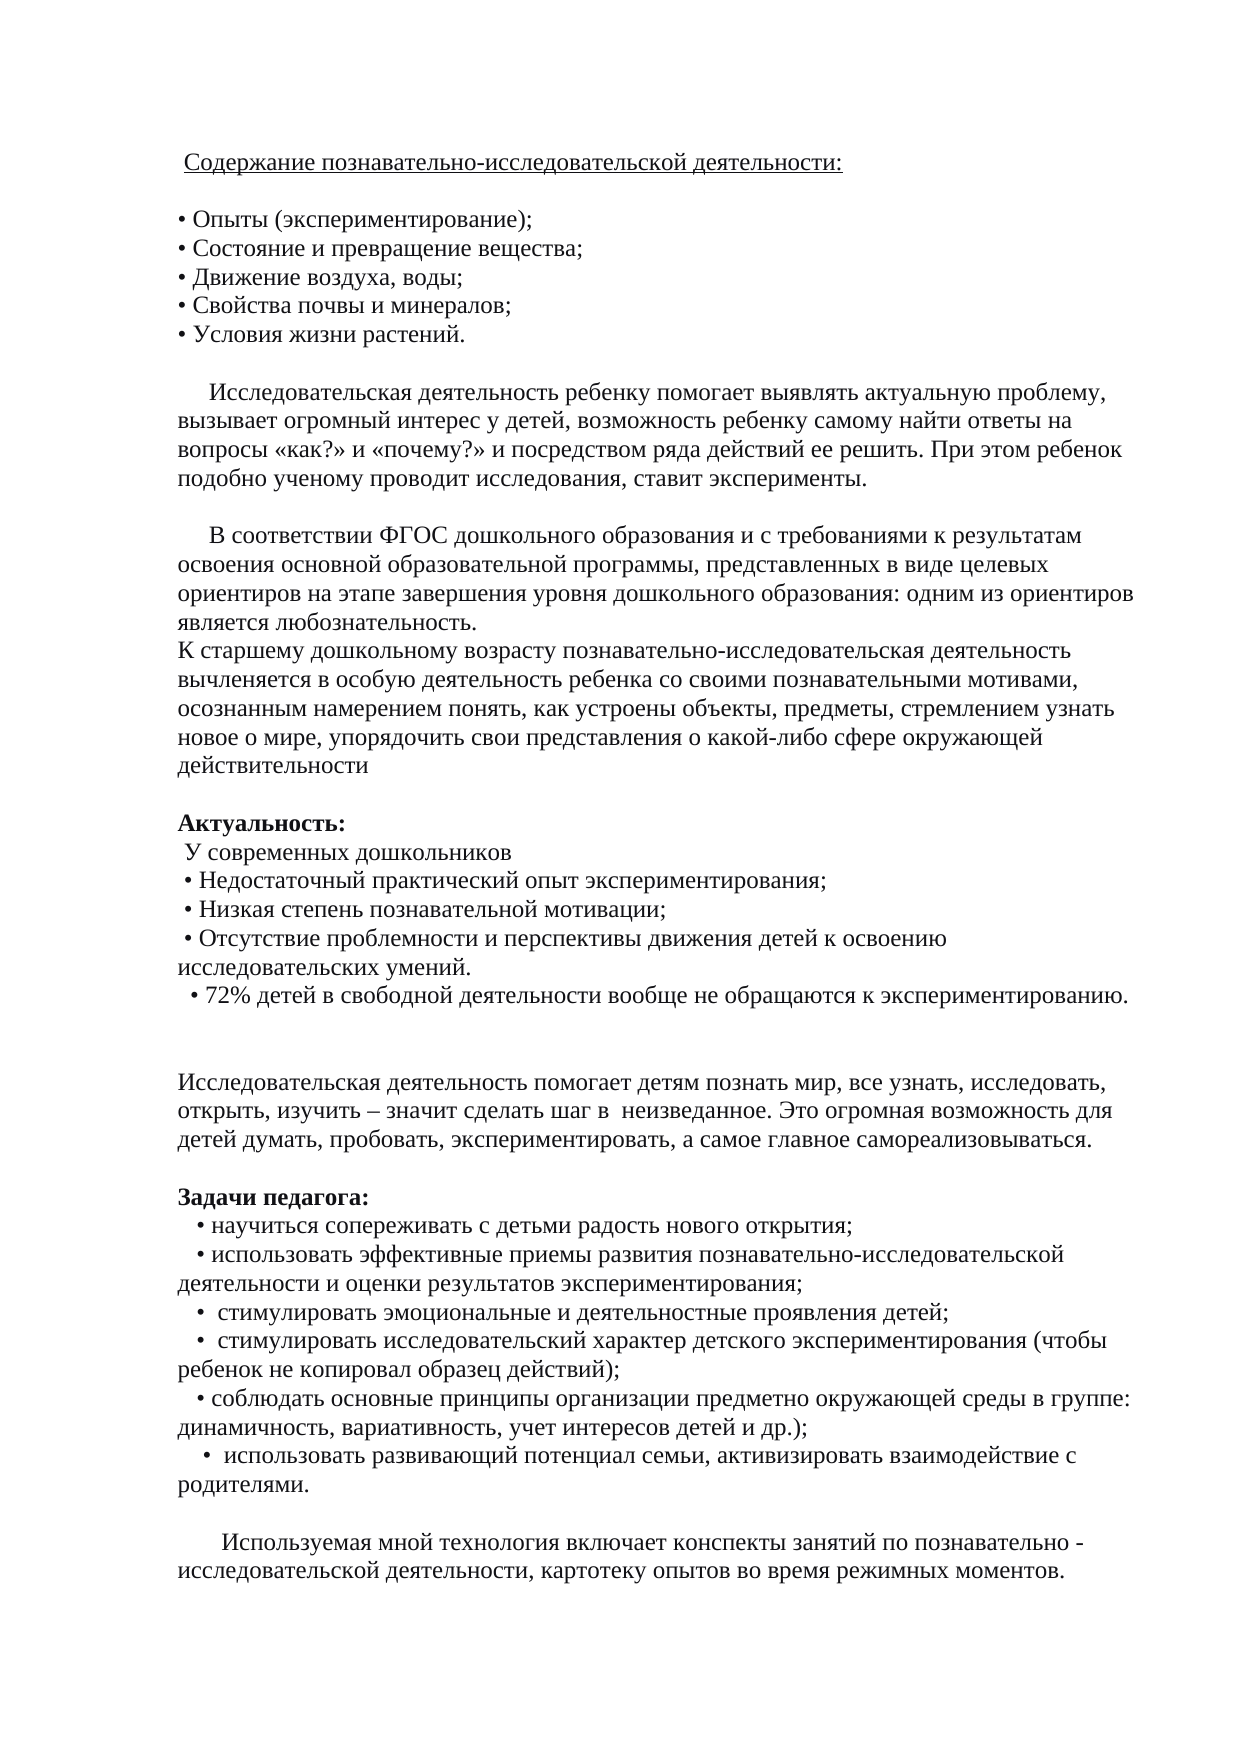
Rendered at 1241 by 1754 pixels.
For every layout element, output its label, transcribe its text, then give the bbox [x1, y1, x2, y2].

text • Опыты (экспериментирование); [177, 204, 1152, 233]
text • использовать эффективные приемы развития познавательно-исследовательской деятельности и оценки результатов экспериментирования; [177, 1239, 1152, 1297]
text Задачи педагога: [177, 1182, 1152, 1211]
text • стимулировать исследовательский характер детского экспериментирования (чтобы ребенок не копировал образец действий); [177, 1326, 1152, 1383]
text • Свойства почвы и минералов; [177, 291, 1152, 319]
text • Движение воздуха, воды; [177, 262, 1152, 291]
text Используемая мной технология включает конспекты занятий по познавательно - исследовательской деятельности, картотеку опытов во время режимных моментов. [177, 1527, 1152, 1584]
text Содержание познавательно-исследовательской деятельности: [177, 147, 1152, 176]
text В соответствии ФГОС дошкольного образования и с требованиями к результатам освоения основной образовательной программы, представленных в виде целевых ориентиров на этапе завершения уровня дошкольного образования: одним из ориентиров является любознательность. [177, 521, 1152, 636]
text К старшему дошкольному возрасту познавательно-исследовательская деятельность вычленяется в особую деятельность ребенка со своими познавательными мотивами, осознанным намерением понять, как устроены объекты, предметы, стремлением узнать новое о мире, упорядочить свои представления о какой-либо сфере окружающей действительности [177, 636, 1152, 779]
text Исследовательская деятельность помогает детям познать мир, все узнать, исследовать, открыть, изучить – значит сделать шаг в неизведанное. Это огромная возможность для детей думать, пробовать, экспериментировать, а самое главное самореализовываться. [177, 1067, 1152, 1153]
text У современных дошкольников [177, 837, 1152, 866]
text • Состояние и превращение вещества; [177, 233, 1152, 262]
text • Отсутствие проблемности и перспективы движения детей к освоению исследовательских умений. [177, 923, 1152, 981]
text Исследовательская деятельность ребенку помогает выявлять актуальную проблему, вызывает огромный интерес у детей, возможность ребенку самому найти ответы на вопросы «как?» и «почему?» и посредством ряда действий ее решить. При этом ребенок подобно ученому проводит исследования, ставит эксперименты. [177, 377, 1152, 492]
text • использовать развивающий потенциал семьи, активизировать взаимодействие с родителями. [177, 1441, 1152, 1498]
text • Условия жизни растений. [177, 319, 1152, 348]
text • соблюдать основные принципы организации предметно окружающей среды в группе: динамичность, вариативность, учет интересов детей и др.); [177, 1383, 1152, 1441]
text • Низкая степень познавательной мотивации; [177, 894, 1152, 923]
text • 72% детей в свободной деятельности вообще не обращаются к экспериментированию. [177, 981, 1152, 1009]
text • Недостаточный практический опыт экспериментирования; [177, 866, 1152, 894]
text Актуальность: [177, 808, 1152, 837]
text • научиться сопереживать с детьми радость нового открытия; [177, 1211, 1152, 1239]
text • стимулировать эмоциональные и деятельностные проявления детей; [177, 1297, 1152, 1326]
